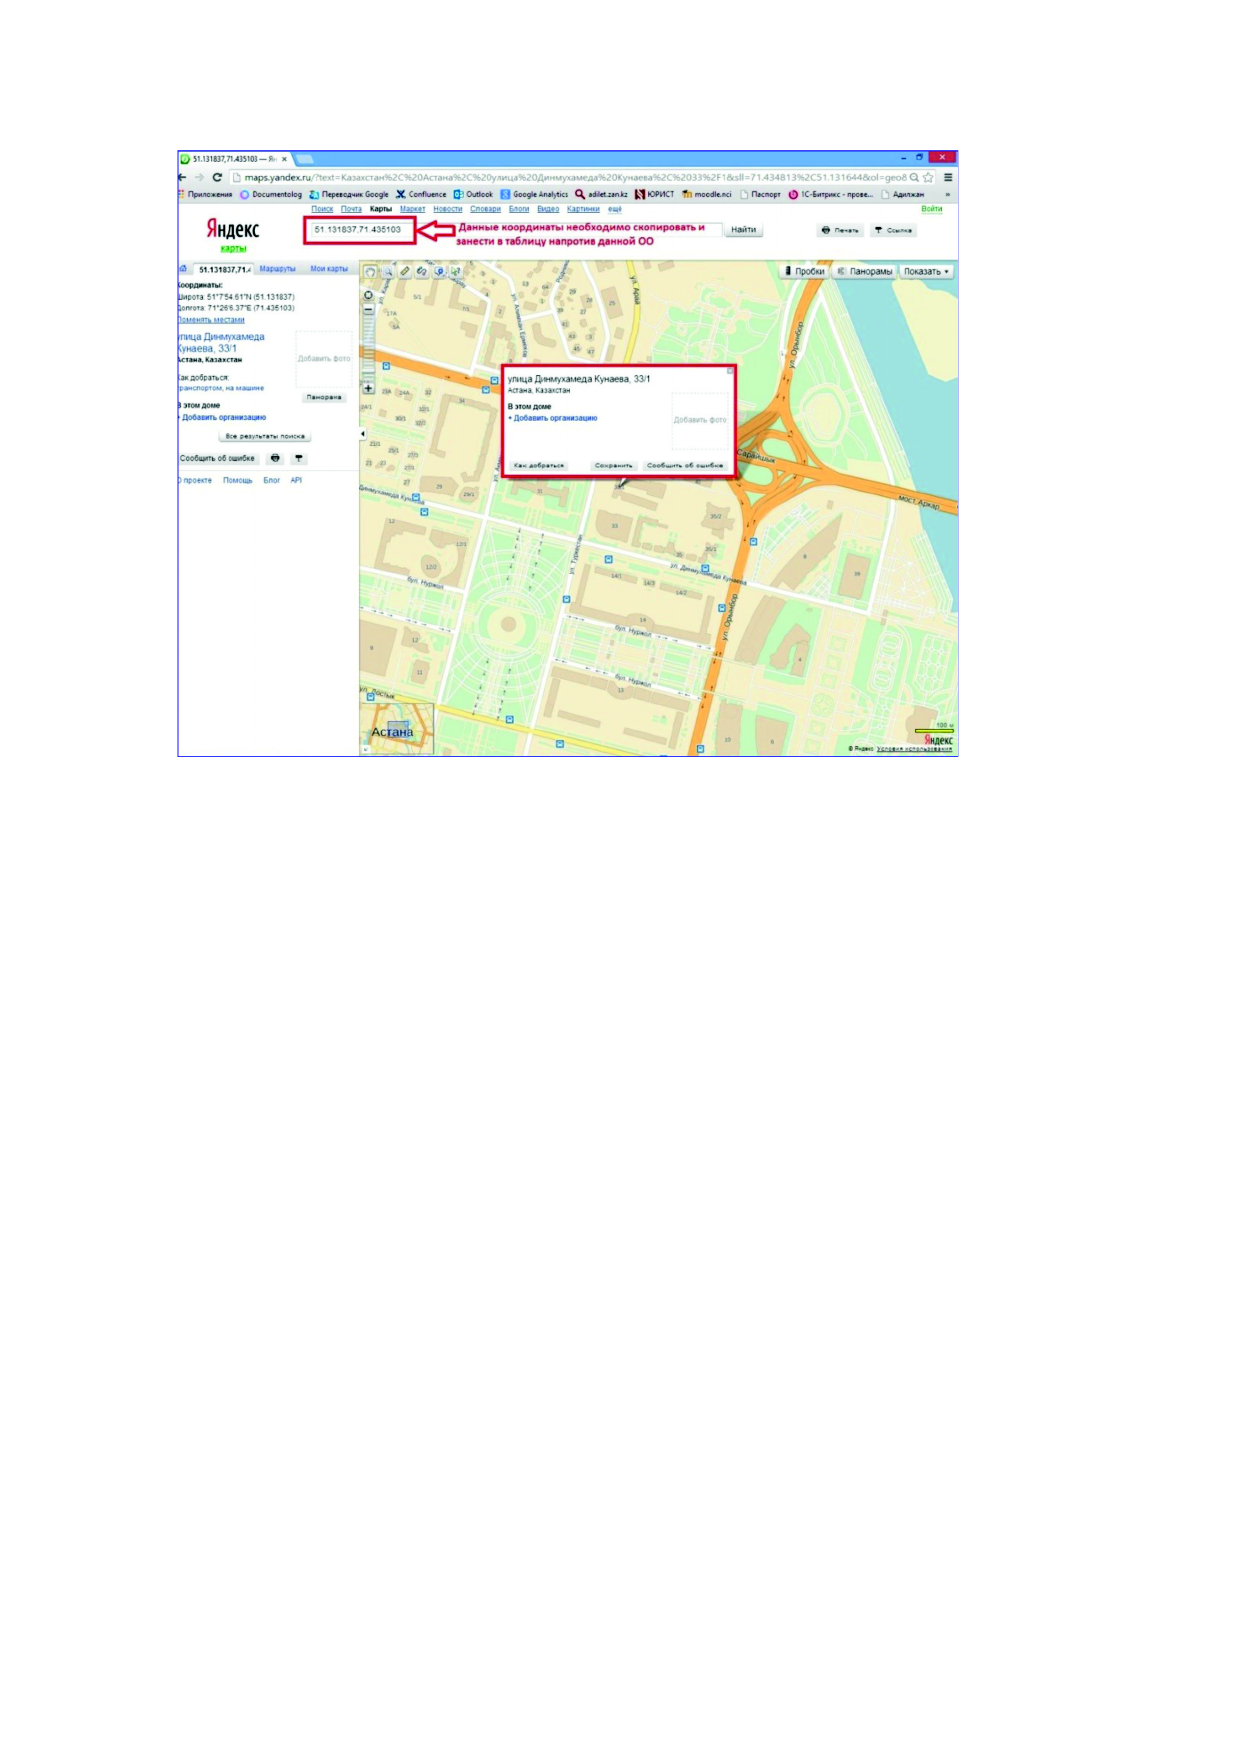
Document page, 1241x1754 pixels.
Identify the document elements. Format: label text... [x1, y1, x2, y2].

picture [177, 150, 959, 757]
